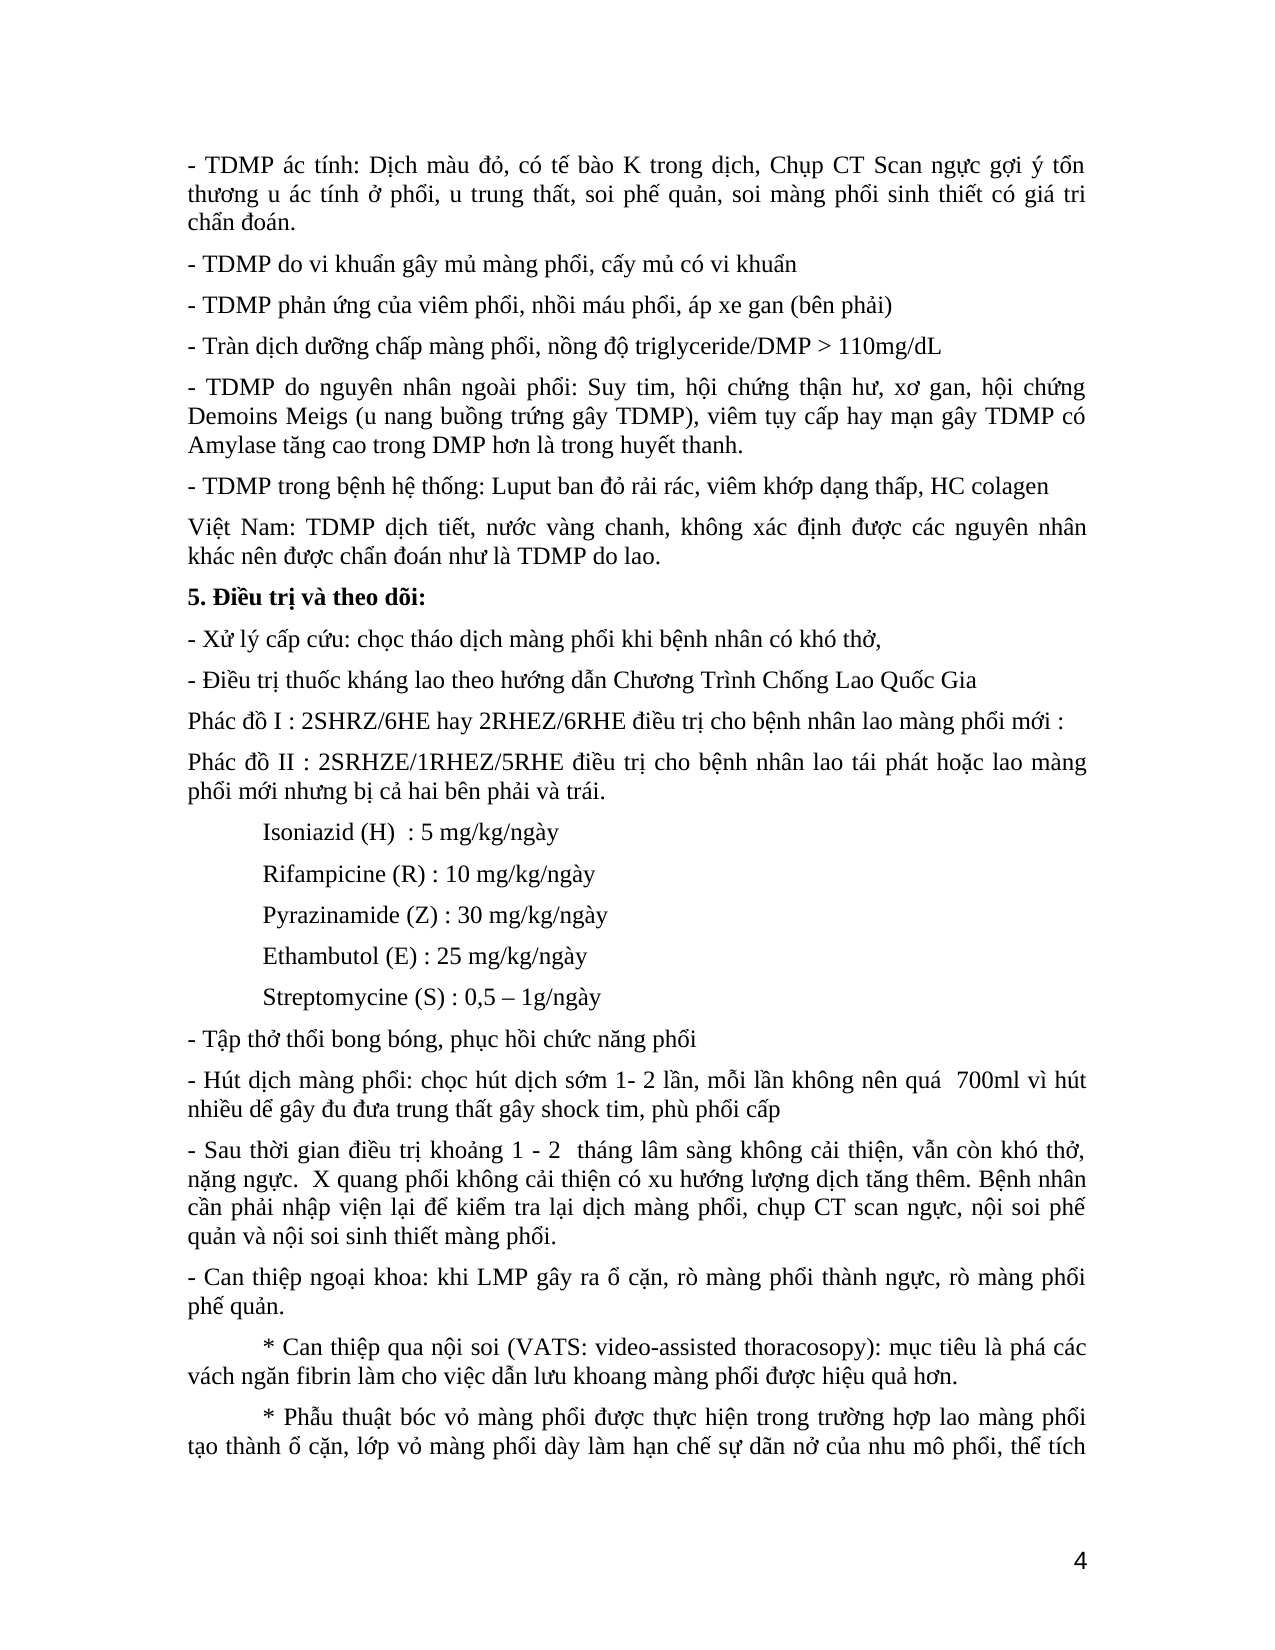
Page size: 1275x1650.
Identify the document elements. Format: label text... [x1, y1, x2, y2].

text * Can thiệp qua nội soi (VATS: video-assisted thoracosopy): mục tiêu là phá các vách ngăn fibrin làm cho việc dẫn lưu khoang màng phổi được hiệu quả hơn. [187, 1332, 1087, 1390]
text Phác đồ I : 2SHRZ/6HE hay 2RHEZ/6RHE điều trị cho bệnh nhân lao màng phổi mới : [187, 706, 1087, 735]
text - Xử lý cấp cứu: chọc tháo dịch màng phổi khi bệnh nhân có khó thở, [187, 624, 1087, 652]
text Việt : TDMP dịch tiết, nước vàng chanh, không xác định được các nguyên nhân khác nên được chẩn đoán như là TDMP do lao. [187, 512, 1087, 570]
text - Hút dịch màng phổi: chọc hút dịch sớm 1- 2 lần, mỗi lần không nên quá 700ml vì hút nhiều dể gây đu đưa trung thất gây shock tim, phù phổi cấp [187, 1065, 1087, 1122]
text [187, 1402, 1087, 1460]
text Isoniazid (H) : 5 mg/kg/ngày [187, 817, 1087, 846]
text - TDMP ác tính: Dịch màu đỏ, có tế bào K trong dịch, Chụp CT Scan ngực gợi ý tổn thương u ác tính ở phổi, u trung thất, soi phế quản, soi màng phổi sinh thiết có giá tri chẩn đoán. [187, 150, 1087, 236]
text Ethambutol (E) : 25 mg/kg/ngày [187, 941, 1087, 970]
text Rifampicine (R) : 10 mg/kg/ngày [187, 859, 1087, 887]
text - TDMP do nguyên nhân ngoài phổi: Suy tim, hội chứng thận hư, xơ gan, hội chứng Demoins Meigs (u nang buồng trứng gây TDMP), viêm tụy cấp hay mạn gây TDMP có Amylase tăng cao trong DMP hơn là trong huyết thanh. [187, 372, 1087, 459]
text - TDMP trong bệnh hệ thống: Luput ban đỏ rải rác, viêm khớp dạng thấp, HC colagen [187, 471, 1087, 500]
text - Can thiệp ngoại khoa: khi LMP gây ra ổ cặn, rò màng phổi thành ngực, rò màng phổi phế quản. [187, 1262, 1087, 1320]
text - Tập thở thổi bong bóng, phục hồi chức năng phổi [187, 1024, 1087, 1052]
text Phác đồ II : 2SRHZE/1RHEZ/5RHE điều trị cho bệnh nhân lao tái phát hoặc lao màng phổi mới nhưng bị cả hai bên phải và trái. [187, 747, 1087, 805]
text - Sau thời gian điều trị khoảng 1 - 2 tháng lâm sàng không cải thiện, vẫn còn khó thở, nặng ngực. X quang phổi không cải thiện có xu hướng lượng dịch tăng thêm. Bệnh nhân cần phải nhập viện lại để kiểm tra lại dịch màng phổi, chụp CT scan ngực, nội soi phế quản và nội soi sinh thiết màng phổi. [187, 1135, 1087, 1250]
text Pyrazinamide (Z) : 30 mg/kg/ngày [187, 900, 1087, 929]
text - Điều trị thuốc kháng lao theo hướng dẫn Chương Trình Chống Lao Quốc Gia [187, 665, 1087, 694]
text - Tràn dịch dưỡng chấp màng phổi, nồng độ triglyceride/DMP > 110mg/dL [187, 331, 1087, 360]
text 5. Điều trị và theo dõi: [187, 582, 1087, 611]
text - TDMP phản ứng của viêm phổi, nhồi máu phổi, áp xe gan (bên phải) [187, 290, 1087, 319]
text - TDMP do vi khuẩn gây mủ màng phổi, cấy mủ có vi khuẩn [187, 249, 1087, 277]
text Streptomycine (S) : 0,5 – 1g/ngày [187, 982, 1087, 1011]
